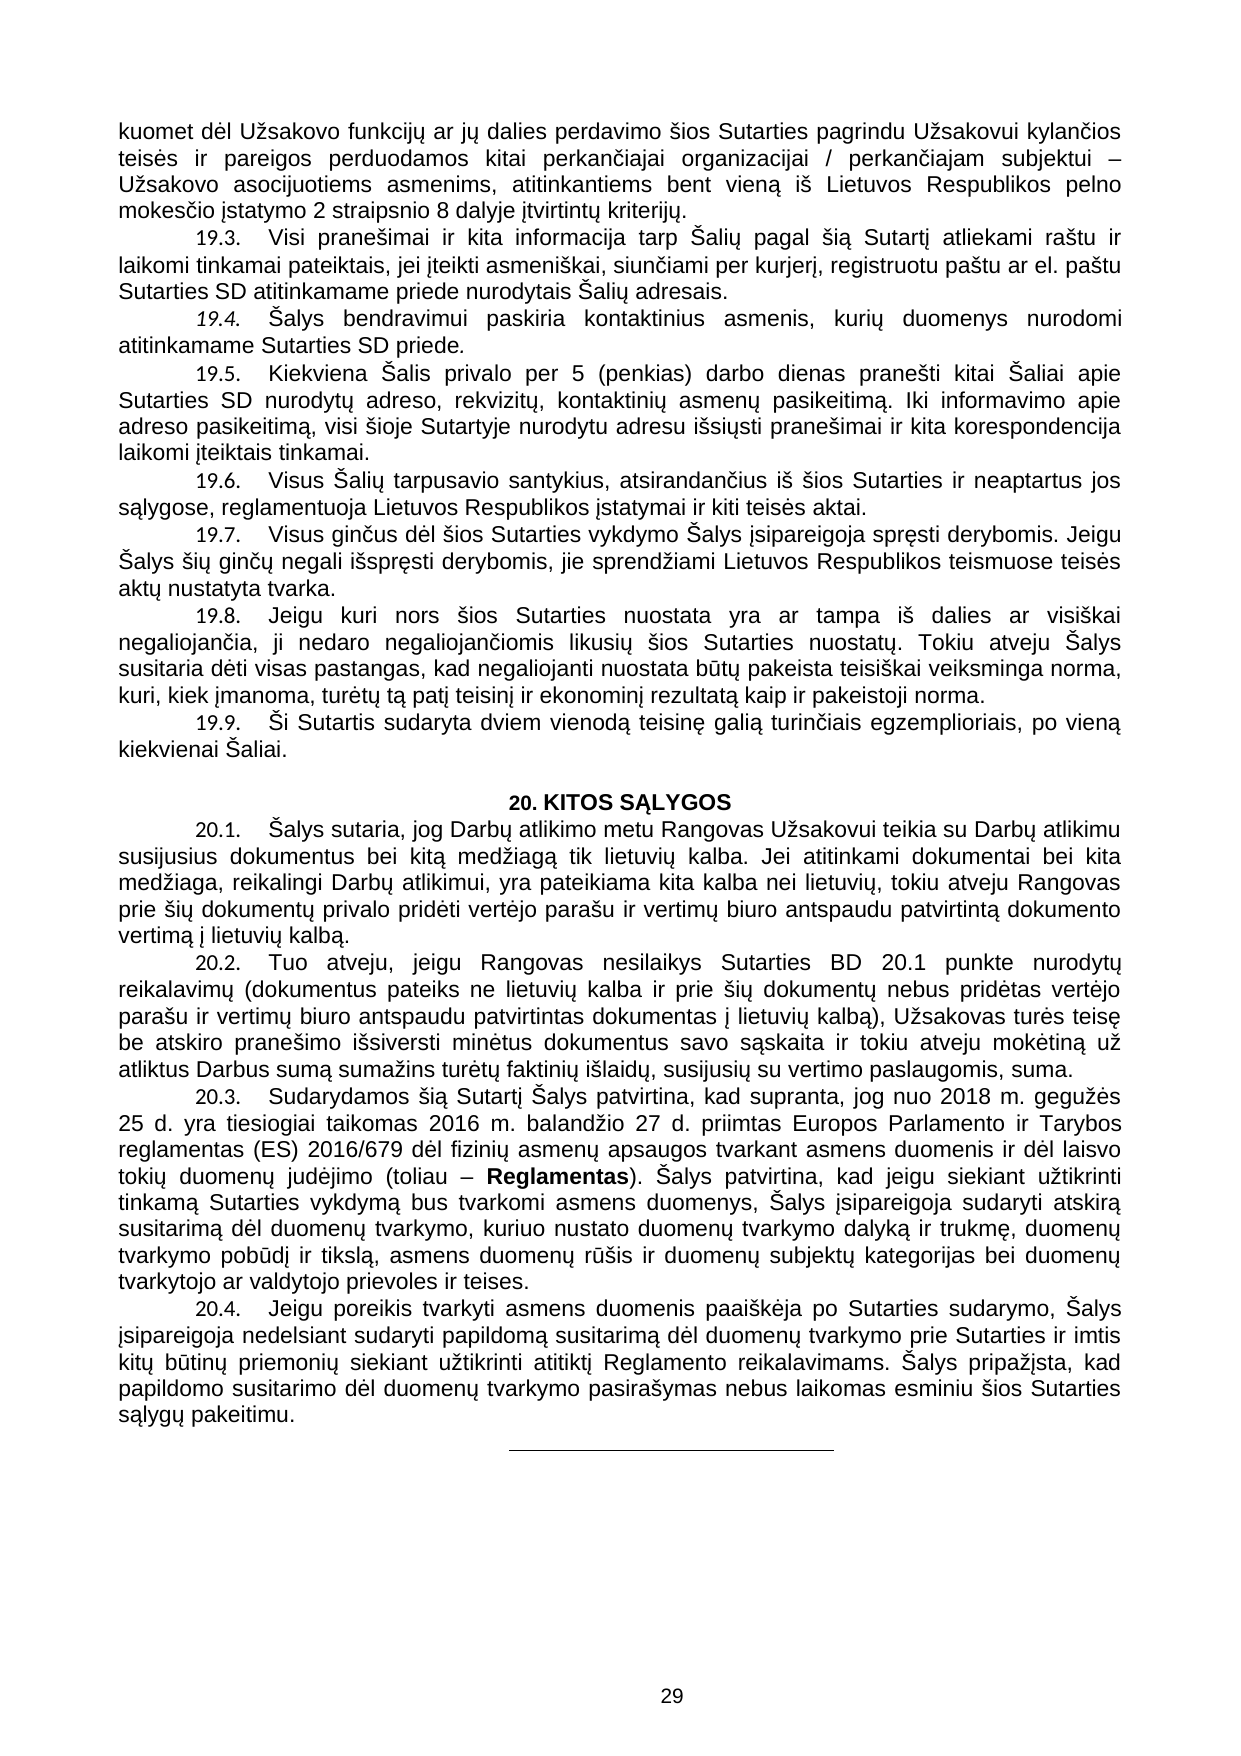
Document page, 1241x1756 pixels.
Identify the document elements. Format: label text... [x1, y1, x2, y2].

list Šalys sutaria, jog Darbų atlikimo metu Rangovas Užsakovui teikia su Darbų atlikimu susijusius dokumentus bei kitą medžiagą tik lietuvių kalba. Jei atitinkami dokumentai bei kita medžiaga, reikalingi Darbų atlikimui, yra pateikiama kita kalba nei lietuvių, tokiu atveju Rangovas prie šių dokumentų privalo pridėti vertėjo parašu ir vertimų biuro antspaudu patvirtintą dokumento vertimą į lietuvių kalbą. [118, 815, 1122, 948]
list Tuo atveju, jeigu Rangovas nesilaikys Sutarties BD 20.1 punkte nurodytų reikalavimų (dokumentus pateiks ne lietuvių kalba ir prie šių dokumentų nebus pridėtas vertėjo parašu ir vertimų biuro antspaudu patvirtintas dokumentas į lietuvių kalbą), Užsakovas turės teisę be atskiro pranešimo išsiversti minėtus dokumentus savo sąskaita ir tokiu atveju mokėtiną už atliktus Darbus sumą sumažins turėtų faktinių išlaidų, susijusių su vertimo paslaugomis, suma. [118, 948, 1122, 1082]
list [118, 118, 1122, 223]
list Sudarydamos šią Sutartį Šalys patvirtina, kad supranta, jog nuo 2018 m. gegužės 25 d. yra tiesiogiai taikomas 2016 m. balandžio 27 d. priimtas Europos Parlamento ir Tarybos reglamentas (ES) 2016/679 dėl fizinių asmenų apsaugos tvarkant asmens duomenis ir dėl laisvo tokių duomenų judėjimo (toliau – Reglamentas). Šalys patvirtina, kad jeigu siekiant užtikrinti tinkamą Sutarties vykdymą bus tvarkomi asmens duomenys, Šalys įsipareigoja sudaryti atskirą susitarimą dėl duomenų tvarkymo, kuriuo nustato duomenų tvarkymo dalyką ir trukmę, duomenų tvarkymo pobūdį ir tikslą, asmens duomenų rūšis ir duomenų subjektų kategorijas bei duomenų tvarkytojo ar valdytojo prievoles ir teises. [118, 1082, 1122, 1294]
list Visus ginčus dėl šios Sutarties vykdymo Šalys įsipareigoja spręsti derybomis. Jeigu Šalys šių ginčų negali išspręsti derybomis, jie sprendžiami Lietuvos Respublikos teismuose teisės aktų nustatyta tvarka. [118, 520, 1122, 601]
list Visi pranešimai ir kita informacija tarp Šalių pagal šią Sutartį atliekami raštu ir laikomi tinkamai pateiktais, jei įteikti asmeniškai, siunčiami per kurjerį, registruotu paštu ar el. paštu Sutarties SD atitinkamame priede nurodytais Šalių adresais. [118, 223, 1122, 304]
list Jeigu poreikis tvarkyti asmens duomenis paaiškėja po Sutarties sudarymo, Šalys įsipareigoja nedelsiant sudaryti papildomą susitarimą dėl duomenų tvarkymo prie Sutarties ir imtis kitų būtinų priemonių siekiant užtikrinti atitiktį Reglamento reikalavimams. Šalys pripažįsta, kad papildomo susitarimo dėl duomenų tvarkymo pasirašymas nebus laikomas esminiu šios Sutarties sąlygų pakeitimu. [118, 1294, 1122, 1428]
list Visus Šalių tarpusavio santykius, atsirandančius iš šios Sutarties ir neaptartus jos sąlygose, reglamentuoja Lietuvos Respublikos įstatymai ir kiti teisės aktai. [118, 466, 1122, 520]
list Šalys bendravimui paskiria kontaktinius asmenis, kurių duomenys nurodomi atitinkamame Sutarties SD priede. [118, 304, 1122, 359]
list Ši Sutartis sudaryta dviem vienodą teisinę galią turinčiais egzemplioriais, po vieną kiekvienai Šaliai. [118, 708, 1122, 762]
subtitle KITOS SĄLYGOS [118, 789, 1122, 815]
list Jeigu kuri nors šios Sutarties nuostata yra ar tampa iš dalies ar visiškai negaliojančia, ji nedaro negaliojančiomis likusių šios Sutarties nuostatų. Tokiu atveju Šalys susitaria dėti visas pastangas, kad negaliojanti nuostata būtų pakeista teisiškai veiksminga norma, kuri, kiek įmanoma, turėtų tą patį teisinį ir ekonominį rezultatą kaip ir pakeistoji norma. [118, 601, 1122, 708]
list Kiekviena Šalis privalo per 5 (penkias) darbo dienas pranešti kitai Šaliai apie Sutarties SD nurodytų adreso, rekvizitų, kontaktinių asmenų pasikeitimą. Iki informavimo apie adreso pasikeitimą, visi šioje Sutartyje nurodytu adresu išsiųsti pranešimai ir kita korespondencija laikomi įteiktais tinkamai. [118, 359, 1122, 466]
